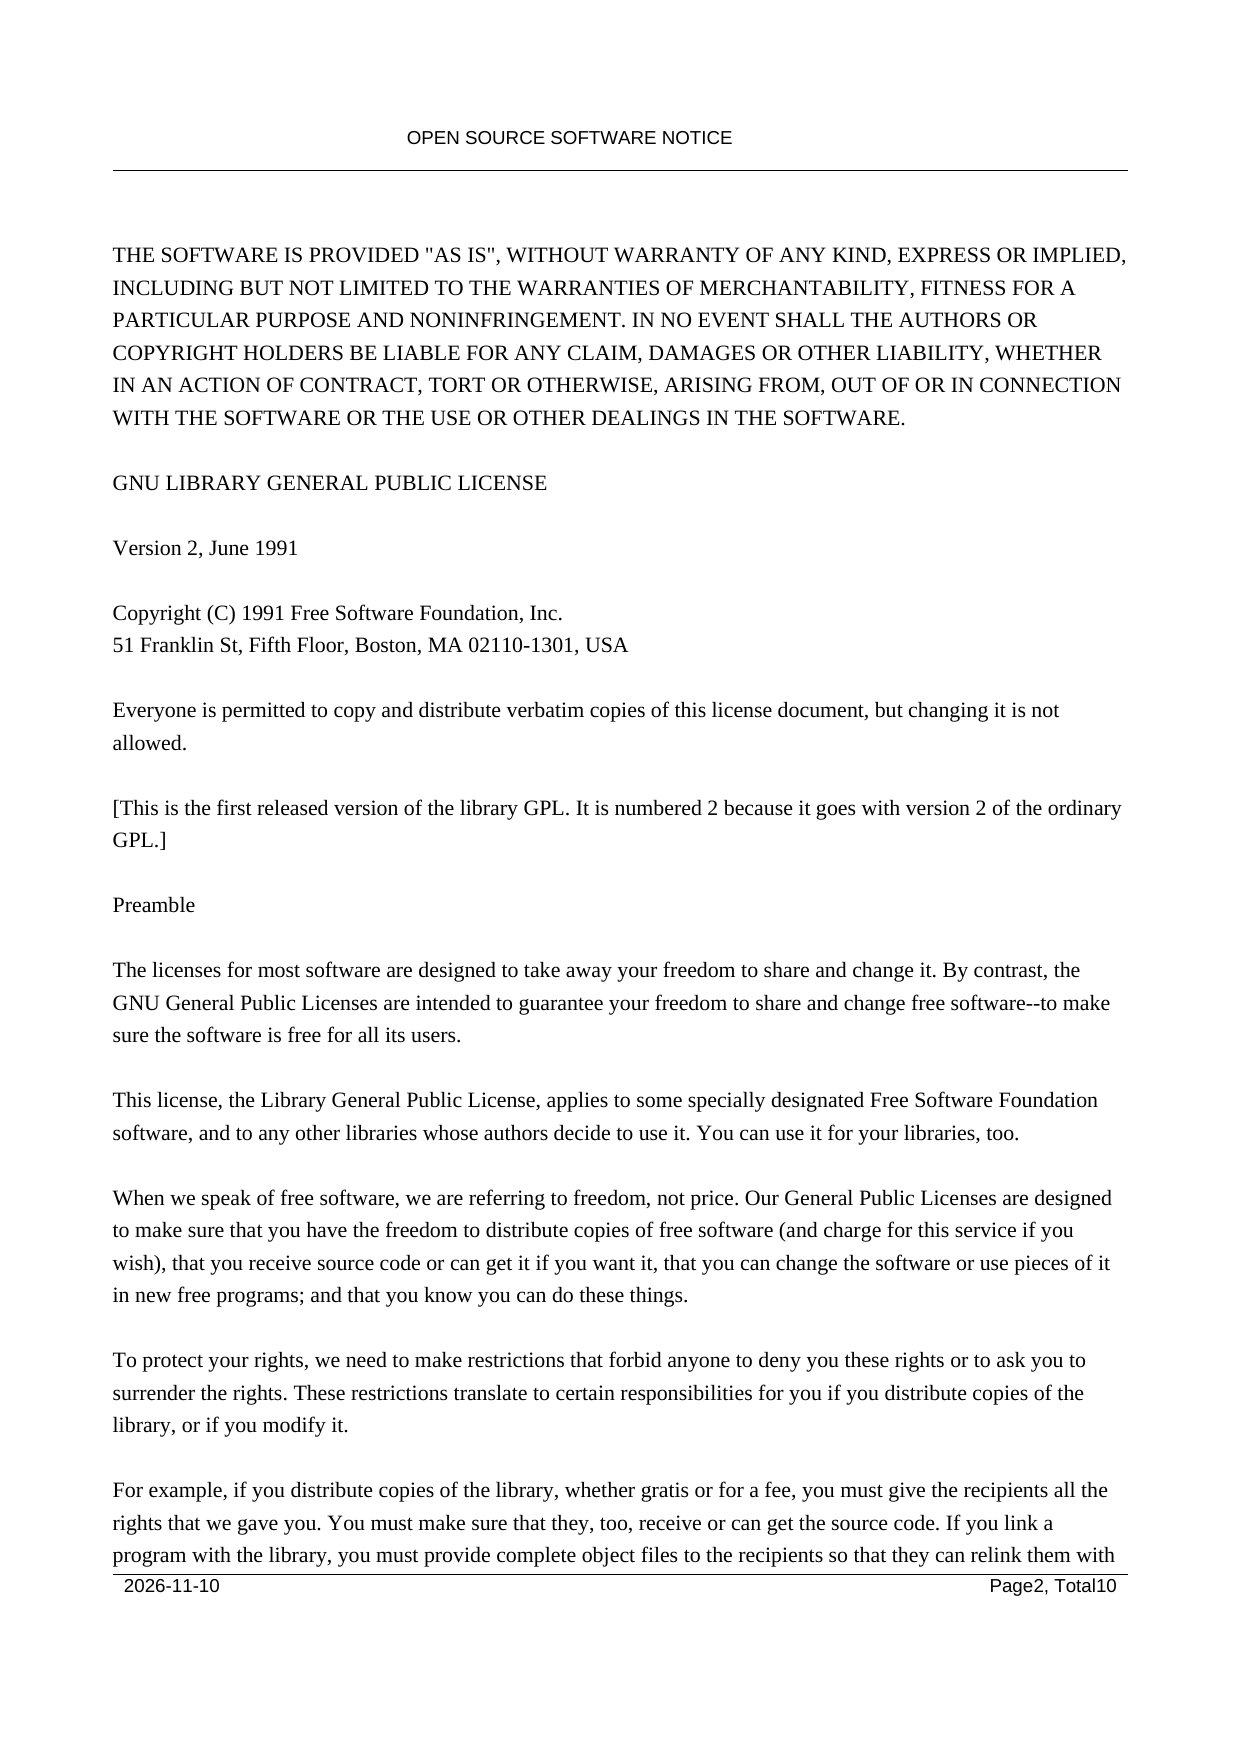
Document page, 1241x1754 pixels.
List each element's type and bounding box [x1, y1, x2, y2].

text [112, 206, 1128, 1571]
